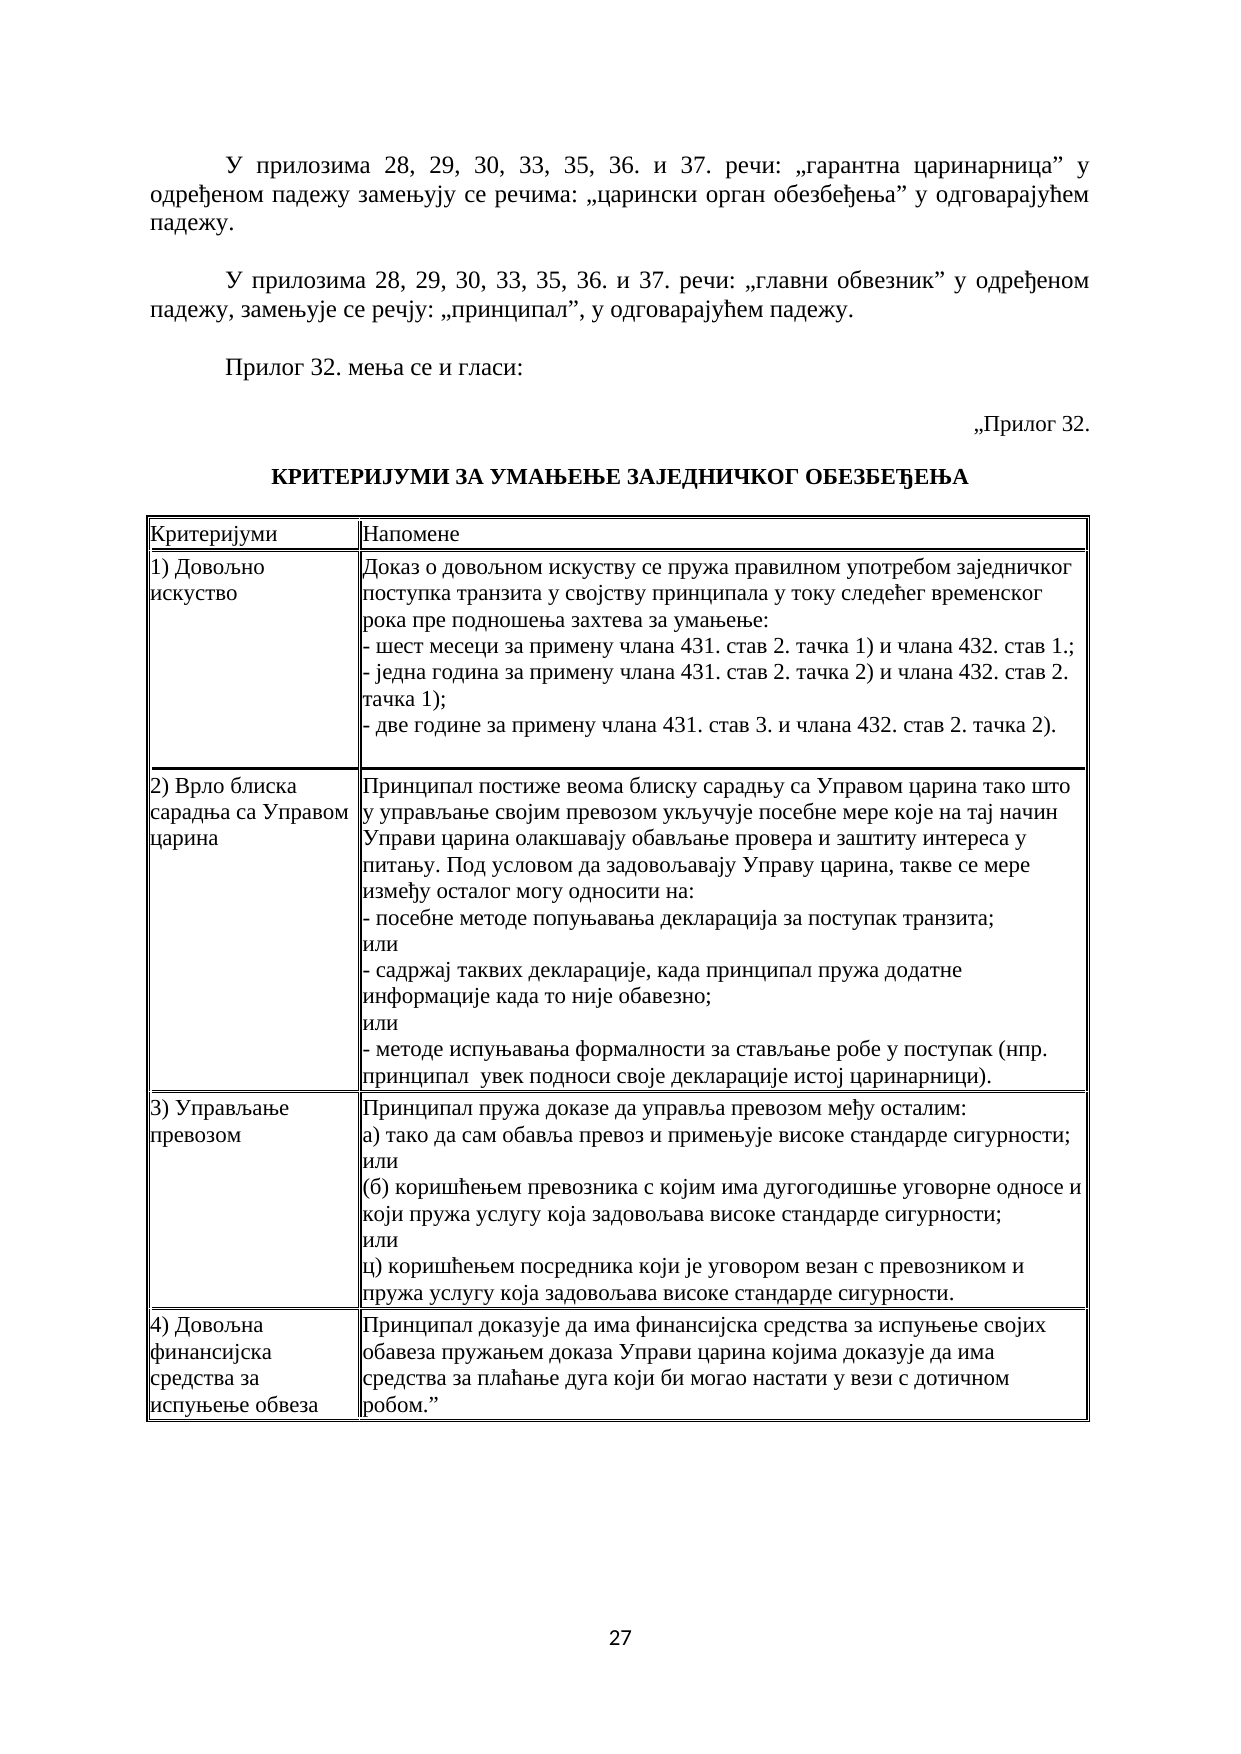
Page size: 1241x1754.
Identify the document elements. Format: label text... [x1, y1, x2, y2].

table_cell Принципал пружа доказе да управља превозом међу осталим: а) тако да сам обавља превоз и примењује високе стандарде сигурности; или (б) коришћењем превозника с којим има дугогодишње уговорне односе и који пружа услугу која задовољава високе стандарде сигурности; или ц) коришћењем посредника који је уговором везан с превозником и пружа услугу која задовољава високе стандарде сигурности. [362, 1090, 1087, 1307]
table_cell 4) Довољна финансијска средства за испуњење обвеза [148, 1307, 360, 1418]
table_header Напомене [360, 519, 1086, 548]
text Прилог 32. мења се и гласи: [150, 352, 1090, 381]
table_cell Принципал постиже веома блиску сарадњу са Управом царина тако што у управљање својим превозом укључује посебне мере које на тај начин Управи царина олакшавају обављање провера и заштиту интереса у питању. Под условом да задовољавају Управу царина, такве се мере између осталог могу односити на: - посебне методе попуњавања декларација за поступак транзита; или - садржај таквих декларације, када принципал пружа додатне информације када то није обавезно; или - методе испуњавања формалности за стављање робе у поступак (нпр. принципал увек подноси своје декларације истој царинарници). [362, 767, 1086, 1089]
table_cell 1) Довољно искуство [150, 548, 358, 767]
text КРИТЕРИЈУМИ ЗА УМАЊЕЊЕ ЗАЈЕДНИЧКОГ ОБЕЗБЕЂЕЊА [150, 463, 1090, 489]
text У прилозима 28, 29, 30, 33, 35, 36. и 37. речи: „главни обвезник” у одређеном падежу, замењује се речју: „принципал”, у одговарајућем падежу. [150, 265, 1090, 323]
text У прилозима 28, 29, 30, 33, 35, 36. и 37. речи: „гарантна царинарница” у oдрeђeнoм пaдeжу зaмeњуjу сe рeчимa: „царински орган обезбеђења” у oдгoвaрajућeм пaдeжу. [150, 150, 1090, 236]
table_cell Доказ о довољном искуству се пружа правилном употребом заједничког поступка транзита у својству принципала у току следећег временског рока пре подношења захтева за умањење: - шест месеци за примену члана 431. став 2. тачка 1) и члана 432. став 1.; - једна година за примену члана 431. став 2. тачка 2) и члана 432. став 2. тачка 1); - две године за примену члана 431. став 3. и члана 432. став 2. тачка 2). [362, 548, 1087, 767]
table_cell Принципал доказује да има финансијска средства за испуњење својих обавеза пружањем доказа Управи царина којима доказује да има средства за плаћање дуга који би могао настати у вези с дотичном робом.” [360, 1307, 1088, 1418]
table_cell 2) Врло блиска сарадња са Управом царина [150, 767, 358, 1089]
text „Прилог 32. [150, 410, 1090, 436]
table_cell 3) Управљање превозом [150, 1090, 358, 1307]
table_header Критеријуми [150, 517, 360, 548]
